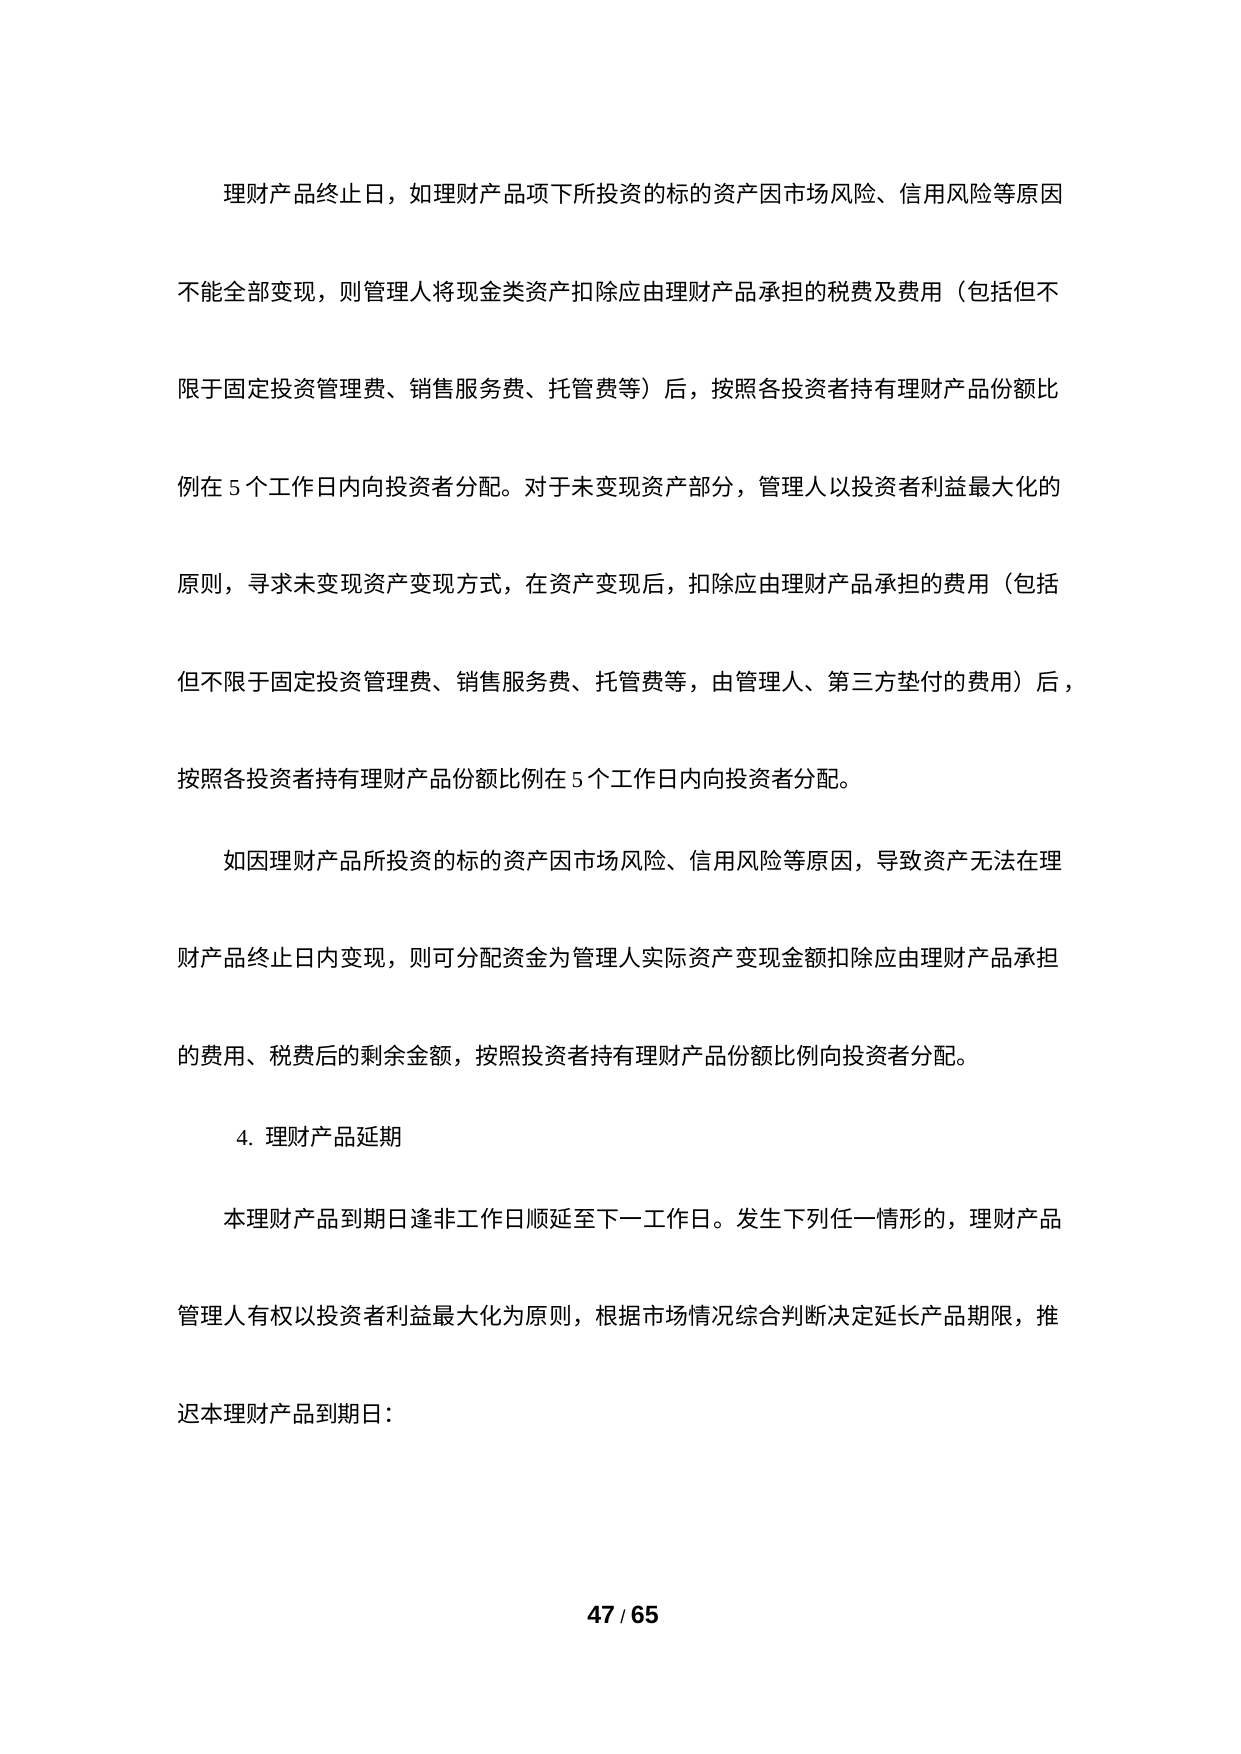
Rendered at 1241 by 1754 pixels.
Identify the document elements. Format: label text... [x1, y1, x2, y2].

list 理财产品延期 [177, 1103, 1063, 1168]
text 本理财产品到期日逢非工作日顺延至下一工作日。发生下列任一情形的，理财产品管理人有权以投资者利益最大化为原则，根据市场情况综合判断决定延长产品期限，推迟本理财产品到期日： [177, 1185, 1063, 1445]
text 理财产品终止日，如理财产品项下所投资的标的资产因市场风险、信用风险等原因不能全部变现，则管理人将现金类资产扣除应由理财产品承担的税费及费用（包括但不限于固定投资管理费、销售服务费、托管费等）后，按照各投资者持有理财产品份额比例在5个工作日内向投资者分配。对于未变现资产部分，管理人以投资者利益最大化的原则，寻求未变现资产变现方式，在资产变现后，扣除应由理财产品承担的费用（包括但不限于固定投资管理费、销售服务费、托管费等，由管理人、第三方垫付的费用）后，按照各投资者持有理财产品份额比例在5个工作日内向投资者分配。 [177, 160, 1063, 810]
text 如因理财产品所投资的标的资产因市场风险、信用风险等原因，导致资产无法在理财产品终止日内变现，则可分配资金为管理人实际资产变现金额扣除应由理财产品承担的费用、税费后的剩余金额，按照投资者持有理财产品份额比例向投资者分配。 [177, 827, 1063, 1087]
